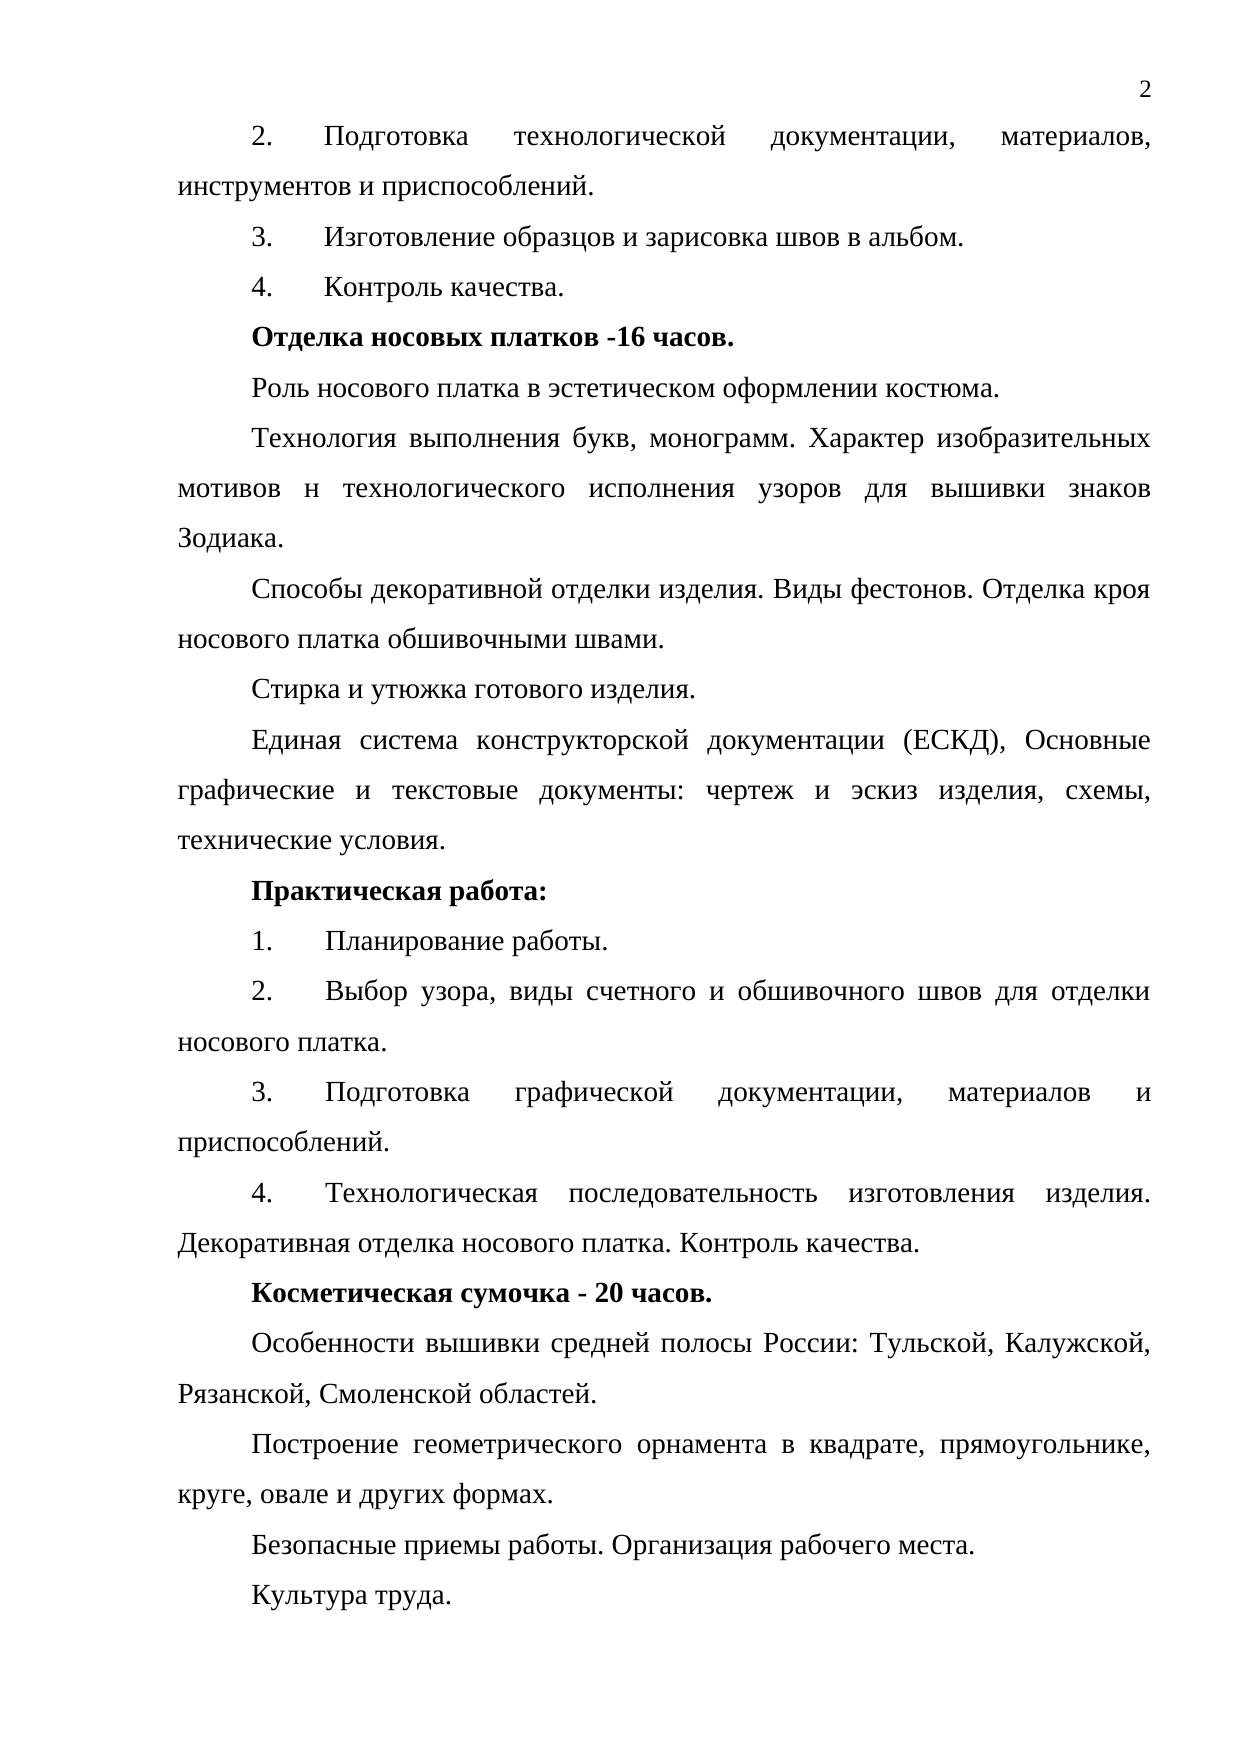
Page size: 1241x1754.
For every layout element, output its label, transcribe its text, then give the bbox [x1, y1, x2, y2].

text Способы декоративной отделки изделия. Виды фестонов. Отделка кроя носового платка обшивочными швами. [177, 571, 1152, 655]
text Единая система конструкторской документации (ЕСКД), Основные графические и текстовые документы: чертеж и эскиз изделия, схемы, технические условия. [177, 722, 1152, 856]
text Безопасные приемы работы. Организация рабочего места. [177, 1527, 1152, 1560]
text Косметическая сумочка - 20 часов. [177, 1275, 1152, 1309]
list Изготовление образцов и зарисовка швов в альбом. [177, 219, 1152, 252]
text Построение геометрического орнамента в квадрате, прямоугольнике, круге, овале и других формах. [177, 1426, 1152, 1510]
list Подготовка графической документации, материалов и приспособлений. [177, 1074, 1152, 1158]
text Отделка носовых платков -16 часов. [177, 319, 1152, 353]
list Подготовка технологической документации, материалов, инструментов и приспособлений. [177, 118, 1152, 202]
text Стирка и утюжка готового изделия. [177, 672, 1152, 705]
text Культура труда. [177, 1577, 1152, 1611]
text Особенности вышивки средней полосы России: Тульской, Калужской, Рязанской, Смоленской областей. [177, 1326, 1152, 1409]
list Выбор узора, виды счетного и обшивочного швов для отделки носового платка. [177, 973, 1152, 1057]
text Роль носового платка в эстетическом оформлении костюма. [177, 370, 1152, 403]
list Контроль качества. [177, 269, 1152, 303]
text Технология выполнения букв, монограмм. Характер изобразительных мотивов н технологического исполнения узоров для вышивки знаков Зодиака. [177, 420, 1152, 554]
list Технологическая последовательность изготовления изделия. Декоративная отделка носового платка. Контроль качества. [177, 1175, 1152, 1258]
text Практическая работа: [177, 873, 1152, 906]
list Планирование работы. [177, 923, 1152, 957]
